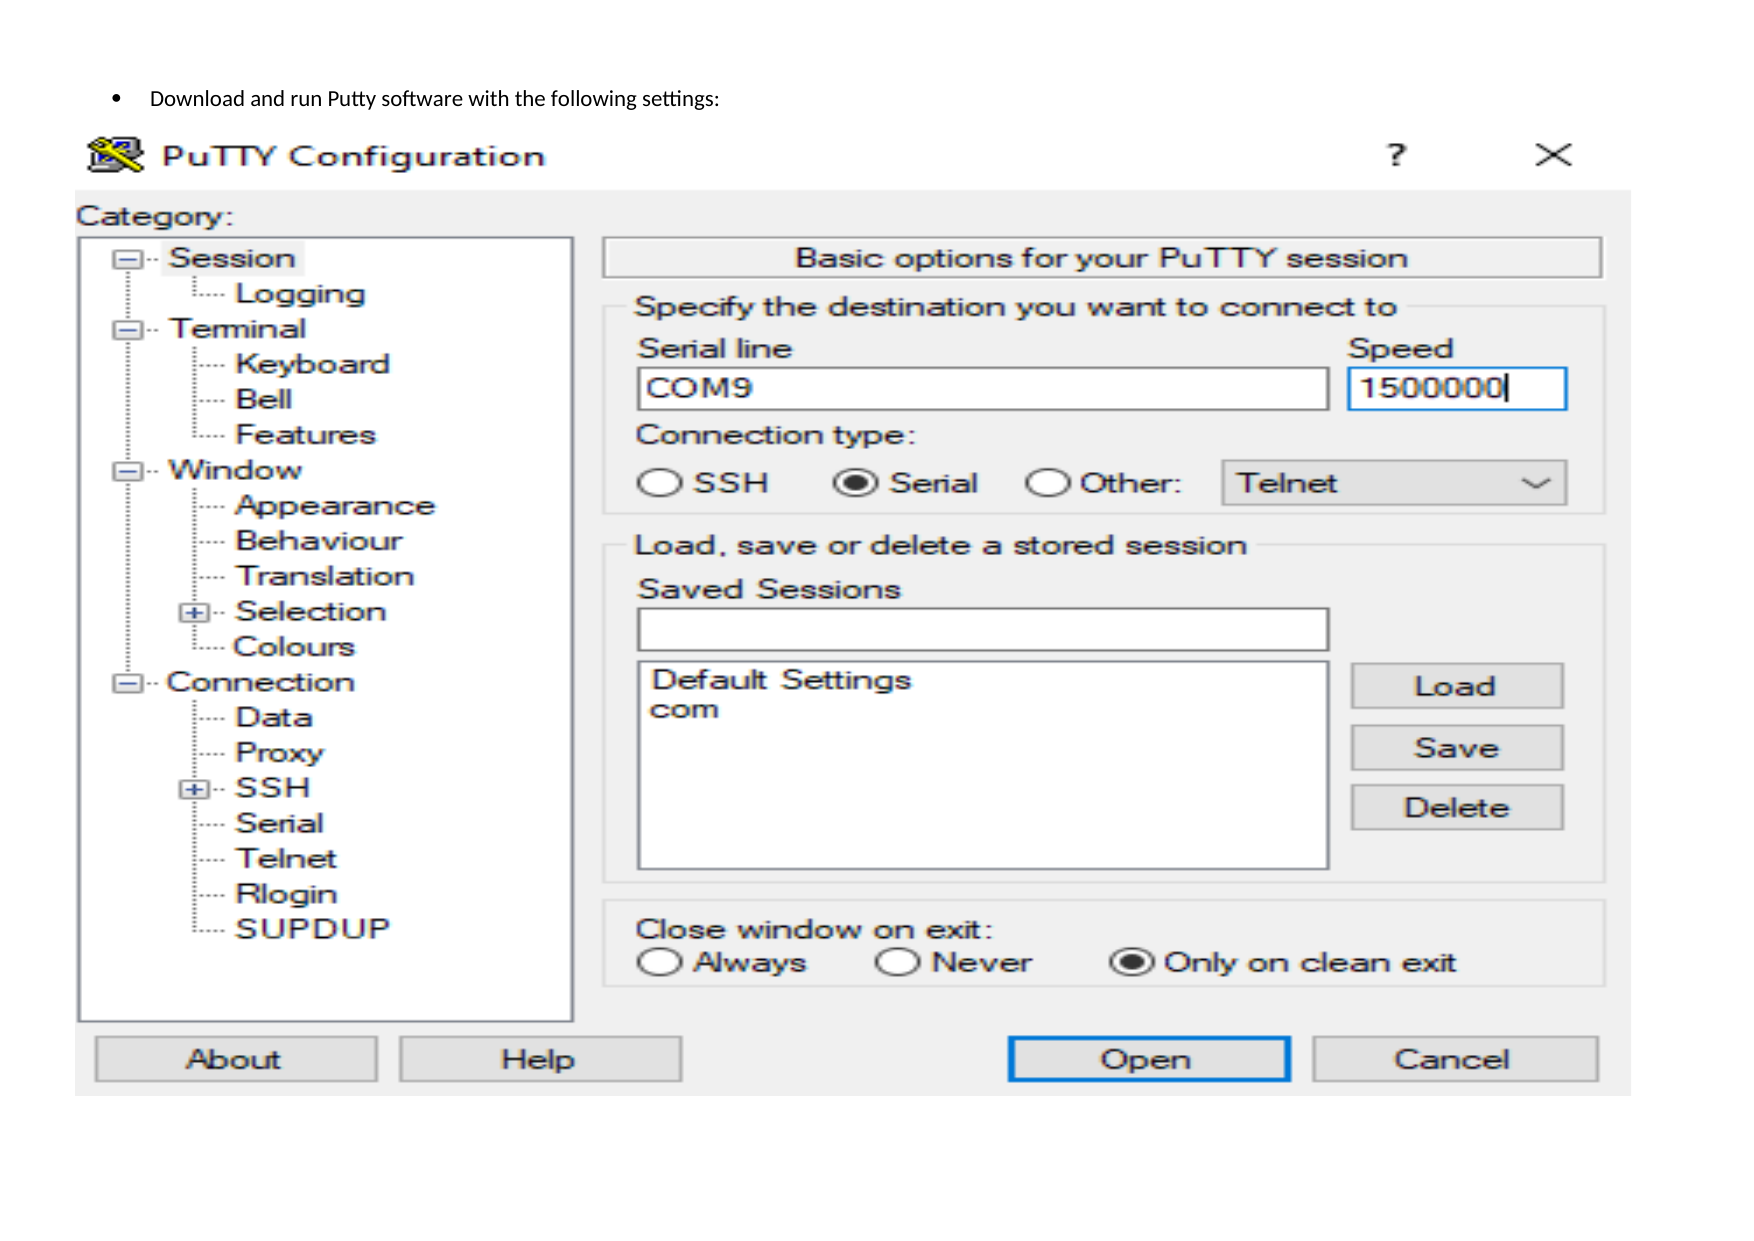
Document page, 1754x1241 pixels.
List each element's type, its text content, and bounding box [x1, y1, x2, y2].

picture [75, 131, 1632, 1096]
list Download and run Putty software with the following settings: [112, 84, 1679, 112]
